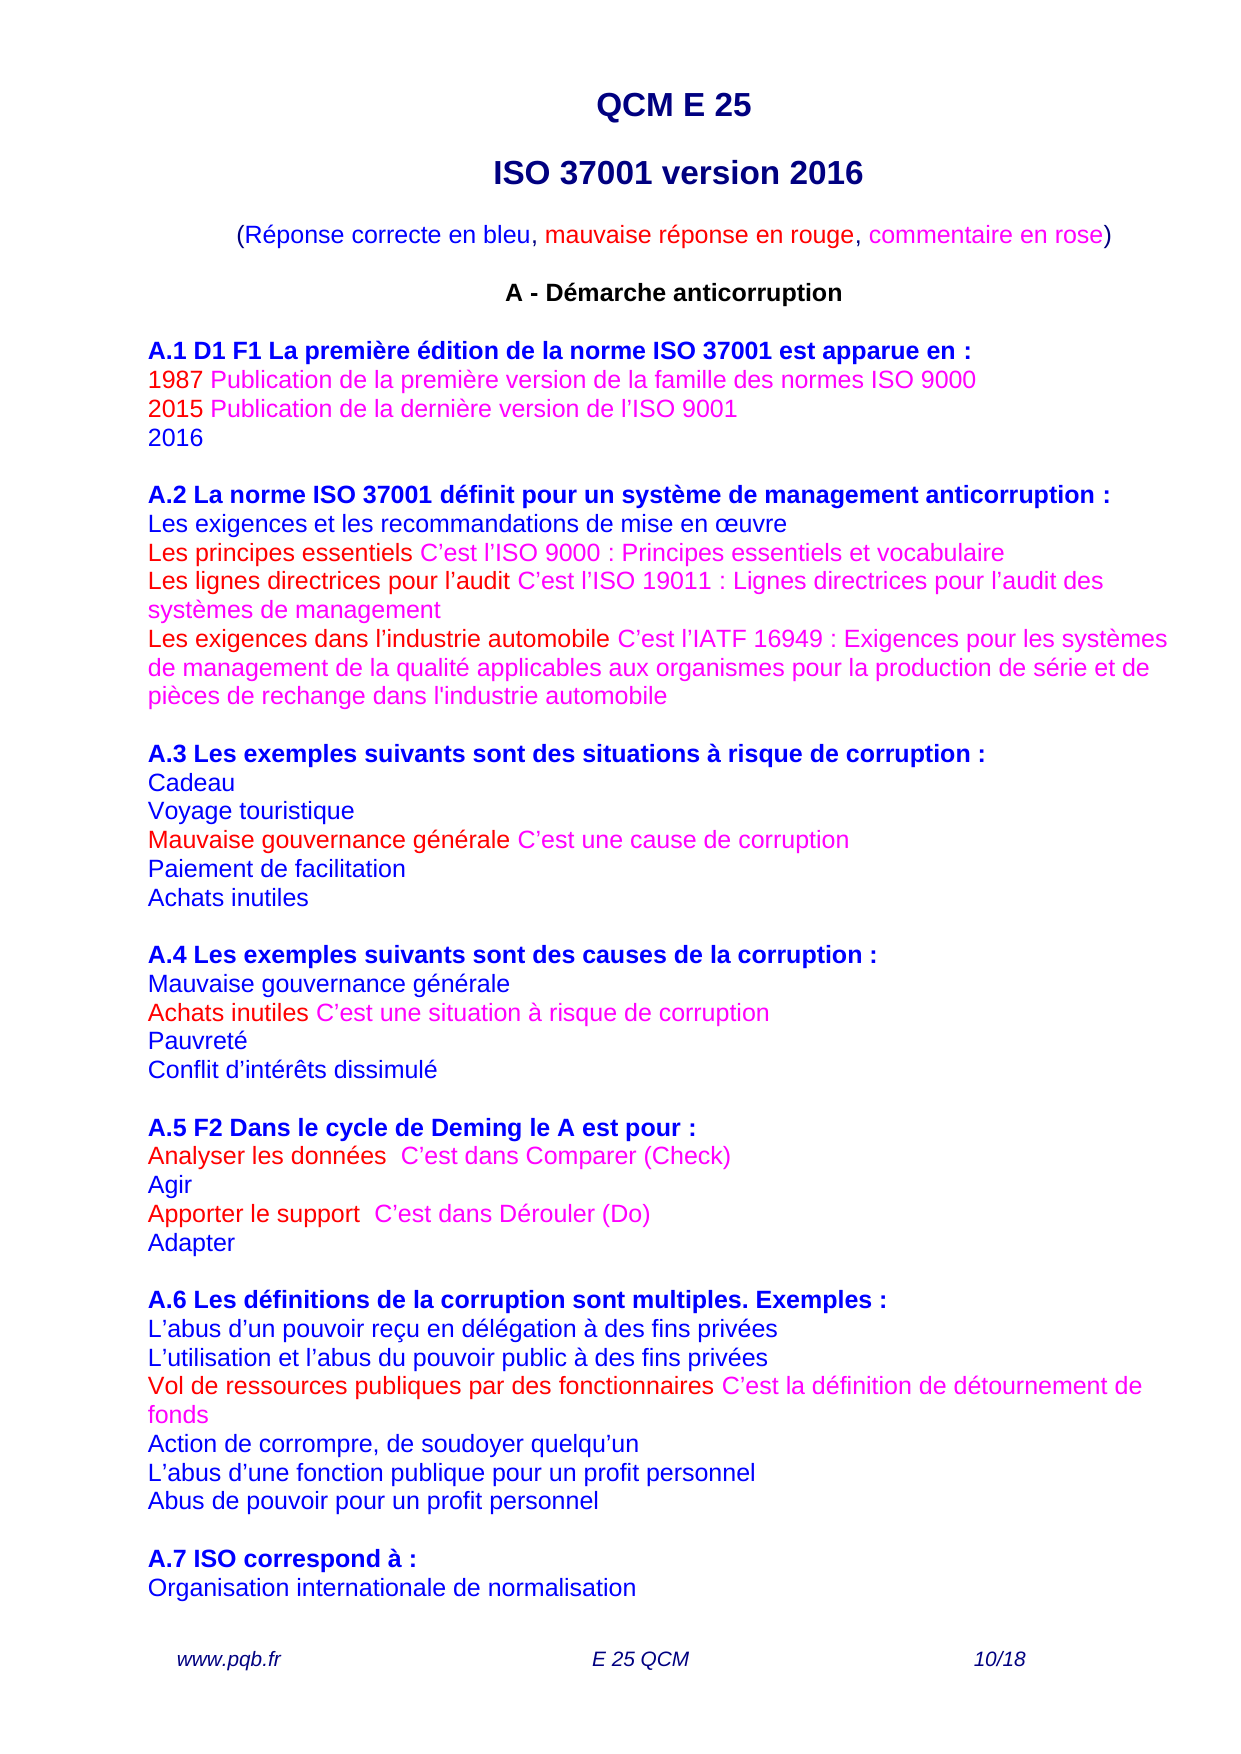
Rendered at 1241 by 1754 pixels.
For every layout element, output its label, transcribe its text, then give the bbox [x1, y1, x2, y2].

text A.3 Les exemples suivants sont des situations à risque de corruption : [148, 739, 1200, 768]
text Cadeau [148, 768, 1200, 796]
text Organisation internationale de normalisation [148, 1573, 1200, 1601]
text Achats inutiles [148, 883, 1200, 911]
text Conflit d’intérêts dissimulé [148, 1055, 1200, 1084]
text L’abus d’un pouvoir reçu en délégation à des fins privées [148, 1314, 1200, 1343]
text Action de corrompre, de soudoyer quelqu’un [148, 1429, 1200, 1458]
text Mauvaise gouvernance générale [148, 969, 1200, 998]
text L’utilisation et l’abus du pouvoir public à des fins privées [148, 1343, 1200, 1371]
text ISO 37001 version 2016 [148, 153, 1200, 191]
text Les principes essentiels C’est l’ISO 9000 : Principes essentiels et vocabulaire [148, 538, 1200, 566]
text 1987 Publication de la première version de la famille des normes ISO 9000 [148, 365, 1200, 394]
text A.1 D1 F1 La première édition de la norme ISO 37001 est apparue en : [148, 336, 1200, 365]
text A.2 La norme ISO 37001 définit pour un système de management anticorruption : [148, 480, 1200, 509]
text QCM E 25 [148, 85, 1200, 124]
text Agir [148, 1170, 1200, 1199]
text Les lignes directrices pour l’audit C’est l’ISO 19011 : Lignes directrices pour l’audit des systèmes de management [148, 566, 1200, 624]
text Voyage touristique [148, 796, 1200, 825]
text Analyser les données C’est dans Comparer (Check) [148, 1141, 1200, 1170]
text Achats inutiles C’est une situation à risque de corruption [148, 998, 1200, 1026]
text Les exigences dans l’industrie automobile C’est l’IATF 16949 : Exigences pour les systèmes de management de la qualité applicables aux organismes pour la production de série et de pièces de rechange dans l'industrie automobile [148, 624, 1200, 710]
text Les exigences et les recommandations de mise en œuvre [148, 509, 1200, 538]
text A.4 Les exemples suivants sont des causes de la corruption : [148, 940, 1200, 969]
text Vol de ressources publiques par des fonctionnaires C’est la définition de détournement de fonds [148, 1371, 1200, 1429]
text L’abus d’une fonction publique pour un profit personnel [148, 1458, 1200, 1486]
text Adapter [148, 1228, 1200, 1256]
text A.6 Les définitions de la corruption sont multiples. Exemples : [148, 1285, 1200, 1314]
text Paiement de facilitation [148, 854, 1200, 883]
text A.5 F2 Dans le cycle de Deming le A est pour : [148, 1113, 1200, 1141]
text 2016 [148, 423, 1200, 451]
text A - Démarche anticorruption [148, 278, 1200, 307]
text Abus de pouvoir pour un profit personnel [148, 1486, 1200, 1515]
text A.7 ISO correspond à : [148, 1544, 1200, 1573]
text Mauvaise gouvernance générale C’est une cause de corruption [148, 825, 1200, 854]
text (Réponse correcte en bleu, mauvaise réponse en rouge, commentaire en rose) [148, 221, 1200, 249]
text Apporter le support C’est dans Dérouler (Do) [148, 1199, 1200, 1228]
text 2015 Publication de la dernière version de l’ISO 9001 [148, 394, 1200, 423]
text Pauvreté [148, 1026, 1200, 1055]
